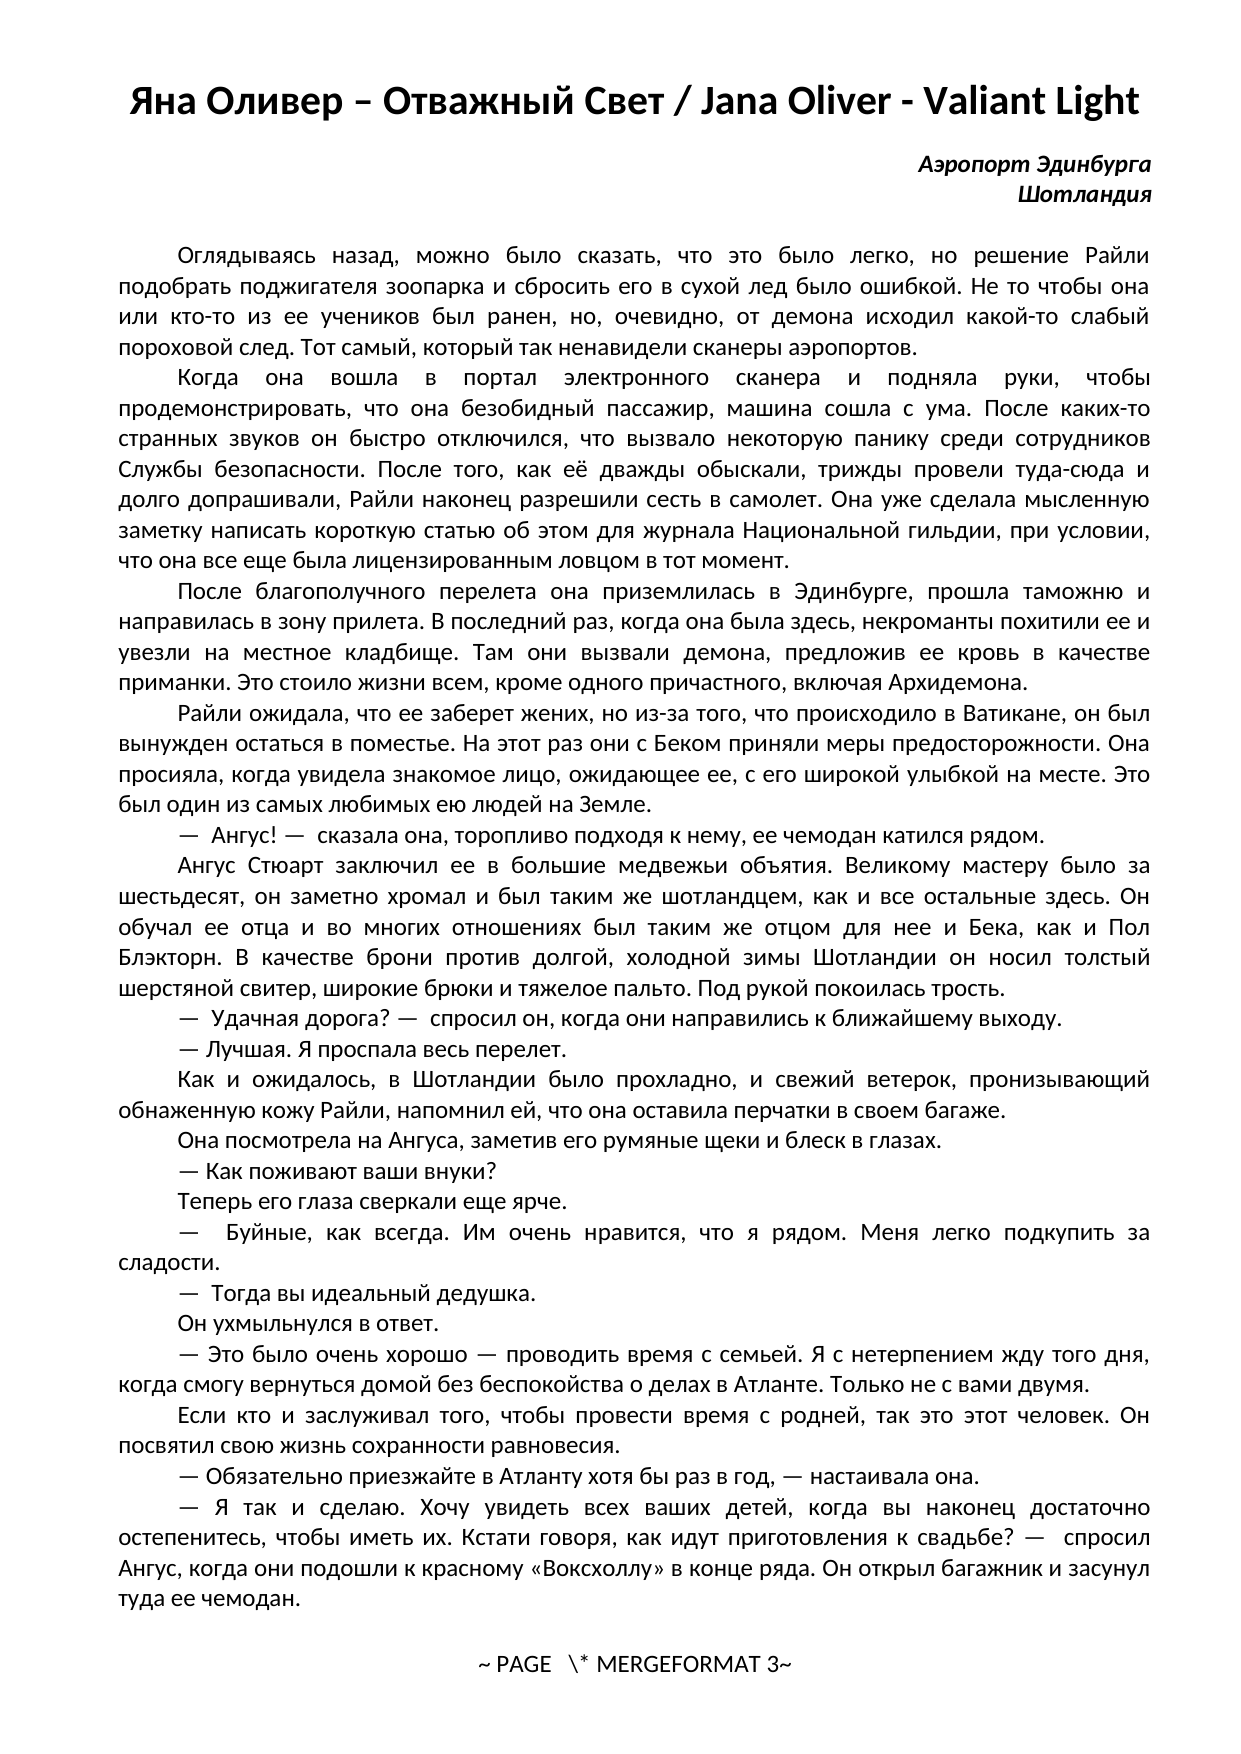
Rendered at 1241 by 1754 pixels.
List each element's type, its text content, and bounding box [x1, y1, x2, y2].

text Как и ожидалось, в Шотландии было прохладно, и свежий ветерок, пронизывающий обнаженную кожу Райли, напомнил ей, что она оставила перчатки в своем багаже. [118, 1063, 1152, 1124]
text — Я так и сделаю. Хочу увидеть всех ваших детей, когда вы наконец достаточно остепенитесь, чтобы иметь их. Кстати говоря, как идут приготовления к свадьбе? — спросил Ангус, когда они подошли к красному «Воксхоллу» в конце ряда. Он открыл багажник и засунул туда ее чемодан. [118, 1491, 1152, 1613]
text Если кто и заслуживал того, чтобы провести время с родней, так это этот человек. Он посвятил свою жизнь сохранности равновесия. [118, 1399, 1152, 1460]
text Он ухмыльнулся в ответ. [118, 1307, 1152, 1338]
text — Лучшая. Я проспала весь перелет. [118, 1033, 1152, 1063]
text — Тогда вы идеальный дедушка. [118, 1277, 1152, 1307]
text Она посмотрела на Ангуса, заметив его румяные щеки и блеск в глазах. [118, 1124, 1152, 1155]
text — Обязательно приезжайте в Атланту хотя бы раз в год, — настаивала она. [118, 1460, 1152, 1491]
text Когда она вошла в портал электронного сканера и подняла руки, чтобы продемонстрировать, что она безобидный пассажир, машина сошла с ума. После каких-то странных звуков он быстро отключился, что вызвало некоторую панику среди сотрудников Службы безопасности. После того, как её дважды обыскали, трижды провели туда-сюда и долго допрашивали, Райли наконец разрешили сесть в самолет. Она уже сделала мысленную заметку написать короткую статью об этом для журнала Национальной гильдии, при условии, что она все еще была лицензированным ловцом в тот момент. [118, 361, 1152, 575]
text Шотландия [118, 178, 1152, 209]
text — Удачная дорога? — спросил он, когда они направились к ближайшему выходу. [118, 1002, 1152, 1033]
text Аэропорт Эдинбурга [118, 148, 1152, 178]
text — Как поживают ваши внуки? [118, 1155, 1152, 1185]
text — Буйные, как всегда. Им очень нравится, что я рядом. Меня легко подкупить за сладости. [118, 1216, 1152, 1277]
text Райли ожидала, что ее заберет жених, но из-за того, что происходило в Ватикане, он был вынужден остаться в поместье. На этот раз они с Беком приняли меры предосторожности. Она просияла, когда увидела знакомое лицо, ожидающее ее, с его широкой улыбкой на месте. Это был один из самых любимых ею людей на Земле. [118, 697, 1152, 819]
text — Ангус! — сказала она, торопливо подходя к нему, ее чемодан катился рядом. [118, 819, 1152, 850]
text — Это было очень хорошо — проводить время с семьей. Я с нетерпением жду того дня, когда смогу вернуться домой без беспокойства о делах в Атланте. Только не с вами двумя. [118, 1338, 1152, 1399]
text Теперь его глаза сверкали еще ярче. [118, 1185, 1152, 1216]
text Ангус Стюарт заключил ее в большие медвежьи объятия. Великому мастеру было за шестьдесят, он заметно хромал и был таким же шотландцем, как и все остальные здесь. Он обучал ее отца и во многих отношениях был таким же отцом для нее и Бека, как и Пол Блэкторн. В качестве брони против долгой, холодной зимы Шотландии он носил толстый шерстяной свитер, широкие брюки и тяжелое пальто. Под рукой покоилась трость. [118, 850, 1152, 1002]
text После благополучного перелета она приземлилась в Эдинбурге, прошла таможню и направилась в зону прилета. В последний раз, когда она была здесь, некроманты похитили ее и увезли на местное кладбище. Там они вызвали демона, предложив ее кровь в качестве приманки. Это стоило жизни всем, кроме одного причастного, включая Архидемона. [118, 575, 1152, 697]
text Оглядываясь назад, можно было сказать, что это было легко, но решение Райли подобрать поджигателя зоопарка и сбросить его в сухой лед было ошибкой. Не то чтобы она или кто-то из ее учеников был ранен, но, очевидно, от демона исходил какой-то слабый пороховой след. Тот самый, который так ненавидели сканеры аэропортов. [118, 239, 1152, 361]
